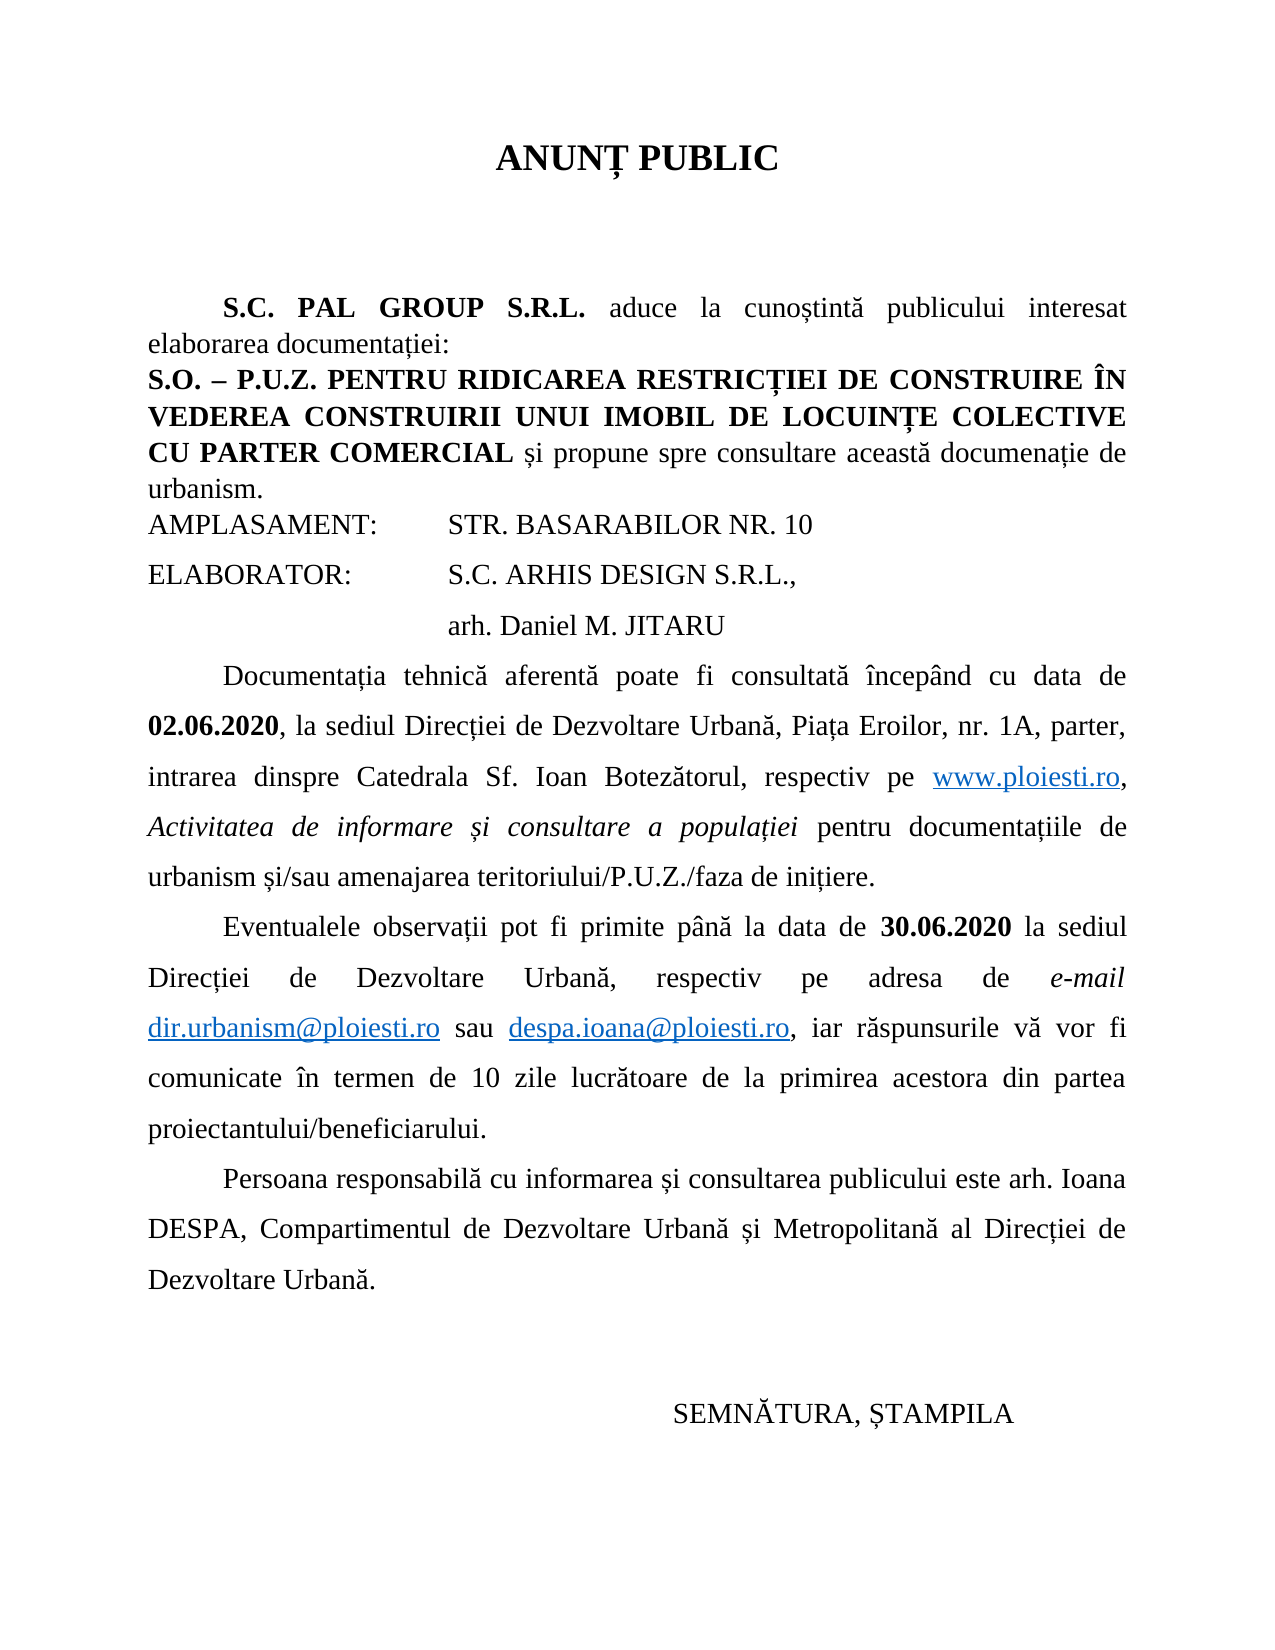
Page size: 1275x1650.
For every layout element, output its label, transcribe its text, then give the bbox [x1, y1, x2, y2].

text Persoana responsabilă cu informarea și consultarea publicului este arh. Ioana DESPA, Compartimentul de Dezvoltare Urbană și Metropolitană al Direcției de Dezvoltare Urbană. [148, 1161, 1127, 1295]
text S.O. – P.U.Z. PENTRU RIDICAREA RESTRICȚIEI DE CONSTRUIRE ÎN VEDEREA CONSTRUIRII UNUI IMOBIL DE LOCUINȚE COLECTIVE CU PARTER COMERCIAL și propune spre consultare această documenație de urbanism. [148, 362, 1127, 504]
text SEMNĂTURA, ȘTAMPILA [673, 1396, 1127, 1429]
text arh. Daniel M. JITARU [373, 608, 1127, 641]
text S.C. PAL GROUP S.R.L. aduce la cunoștintă publicului interesat elaborarea documentației: [148, 290, 1127, 360]
text Documentația tehnică aferentă poate fi consultată începând cu data de 02.06.2020, la sediul Direcției de Dezvoltare Urbană, Piața Eroilor, nr. 1A, parter, intrarea dinspre Catedrala Sf. Ioan Botezătorul, respectiv pe www.ploiesti.ro, Activitatea de informare și consultare a populației pentru documentațiile de urbanism și/sau amenajarea teritoriului/P.U.Z./faza de inițiere. [148, 658, 1127, 893]
text AMPLASAMENT: STR. BASARABILOR NR. 10 [148, 507, 1127, 541]
text ANUNȚ PUBLIC [148, 135, 1127, 178]
text Eventualele observații pot fi primite până la data de 30.06.2020 la sediul Direcției de Dezvoltare Urbană, respectiv pe adresa de e-mail dir.urbanism@ploiesti.ro sau despa.ioana@ploiesti.ro, iar răspunsurile vă vor fi comunicate în termen de 10 zile lucrătoare de la primirea acestora din partea proiectantului/beneficiarului. [148, 909, 1127, 1144]
text ELABORATOR: S.C. ARHIS DESIGN S.R.L., [148, 557, 1127, 591]
